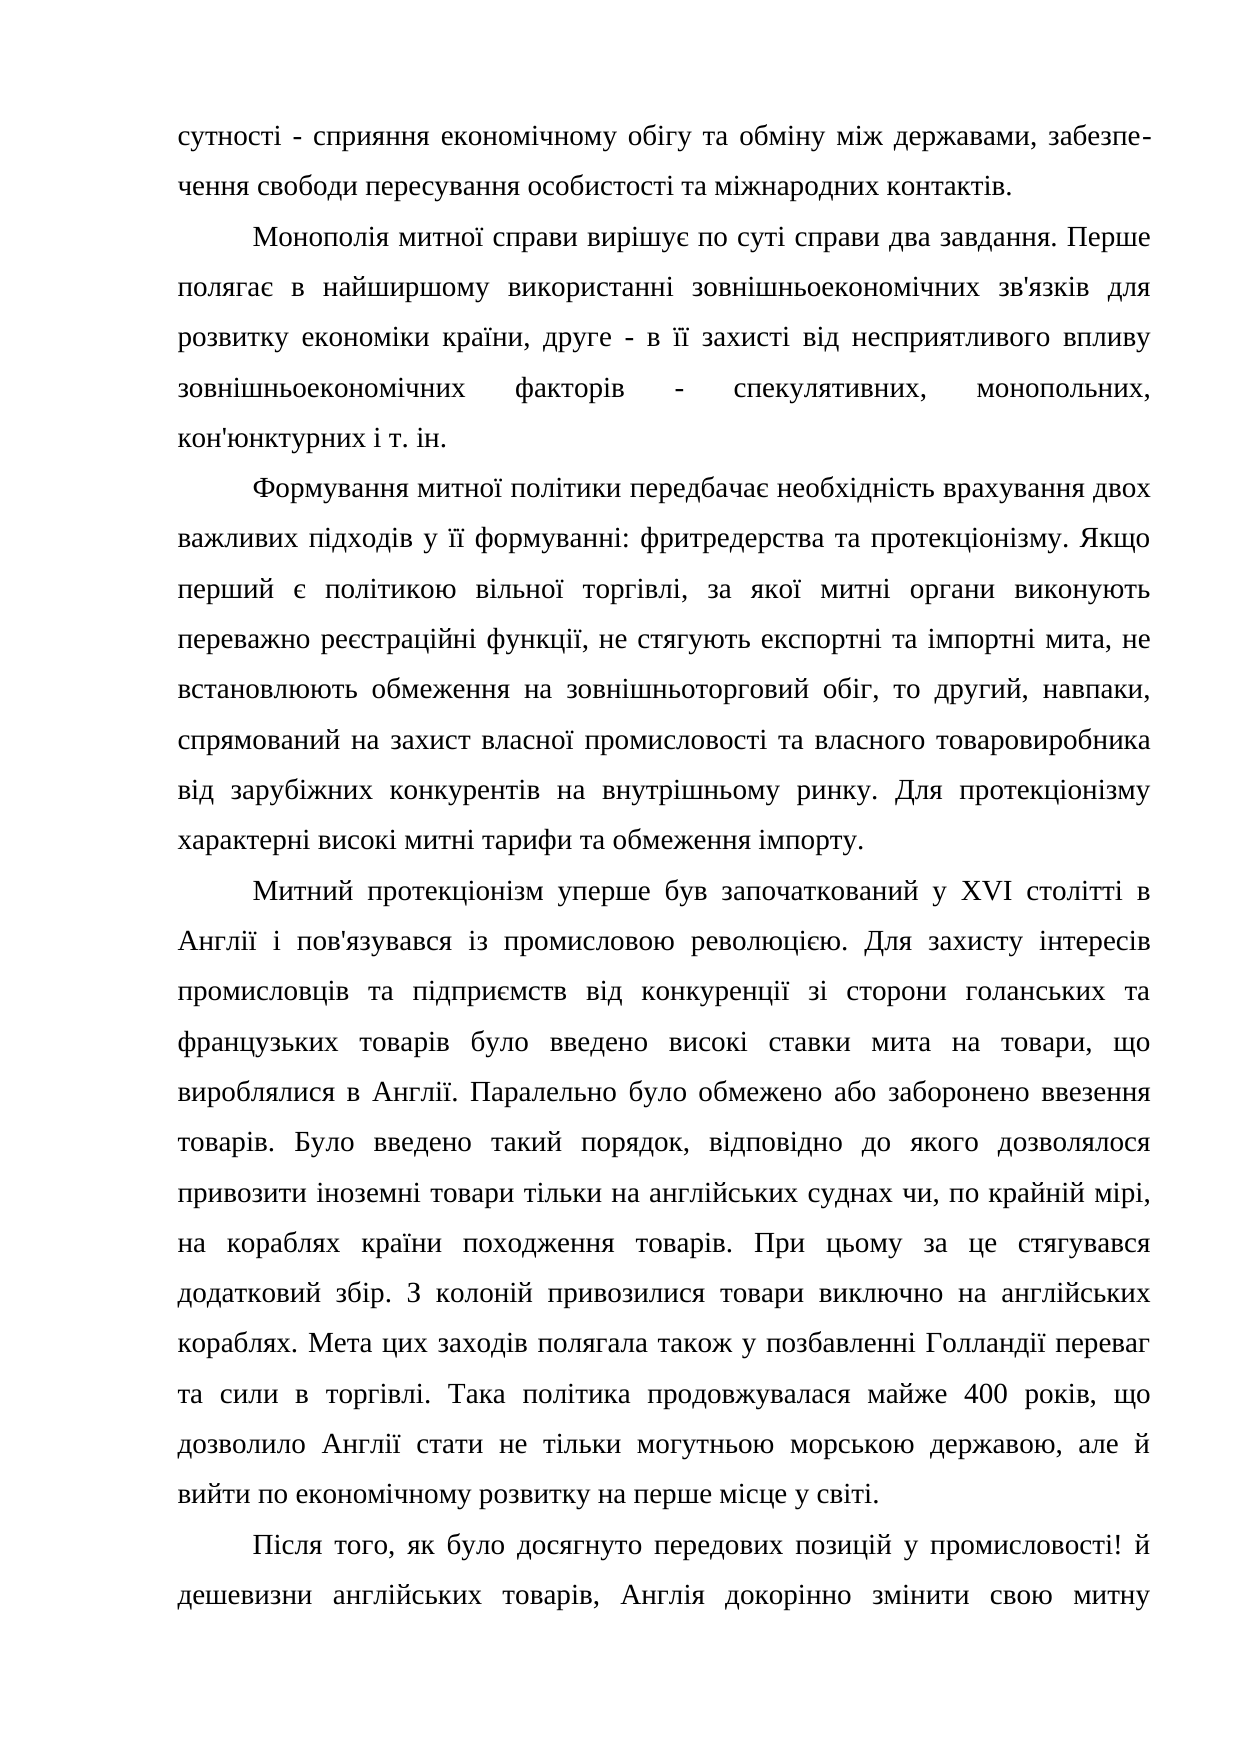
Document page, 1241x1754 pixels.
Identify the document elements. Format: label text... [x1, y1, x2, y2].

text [177, 1527, 1152, 1611]
text Митний протекціонізм уперше був започаткований у XVI столітті в Англії і пов'язувався із промисловою революцією. Для захисту інтересів промисловців та підприємств від конкуренції зі сторони голанських та французьких товарів було введено високі ставки мита на товари, що вироблялися в Англії. Паралельно було обмежено або заборонено ввезення товарів. Було введено такий порядок, відповідно до якого дозволялося привозити іноземні товари тільки на англійських суднах чи, по крайній мірі, на кораблях країни походження товарів. При цьому за це стягувався додатковий збір. З колоній привозилися товари виключно на англійських кораблях. Мета цих заходів полягала також у позбавленні Голландії переваг та сили в торгівлі. Така політика продовжувалася майже 400 років, що дозволило Англії стати не тільки могутньою морською державою, але й вийти по економічному розвитку на перше місце у світі. [177, 873, 1152, 1510]
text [177, 118, 1152, 202]
text Монополія митної справи вирішує по суті справи два завдання. Перше полягає в найширшому використанні зовнішньоекономічних зв'язків для розвитку економіки країни, друге - в її захисті від несприятливого впливу зовнішньоекономічних факторів - спекулятивних, монопольних, кон'юнктурних і т. ін. [177, 219, 1152, 453]
text Формування митної політики передбачає необхідність врахування двох важливих підходів у її формуванні: фритредерства та протекціонізму. Якщо перший є політикою вільної торгівлі, за якої митні органи виконують переважно реєстраційні функції, не стягують експортні та імпортні мита, не встановлюють обмеження на зовнішньоторговий обіг, то другий, навпаки, спрямований на захист власної промисловості та власного товаровиробника від зарубіжних конкурентів на внутрішньому ринку. Для протекціонізму характерні високі митні тарифи та обмеження імпорту. [177, 470, 1152, 856]
